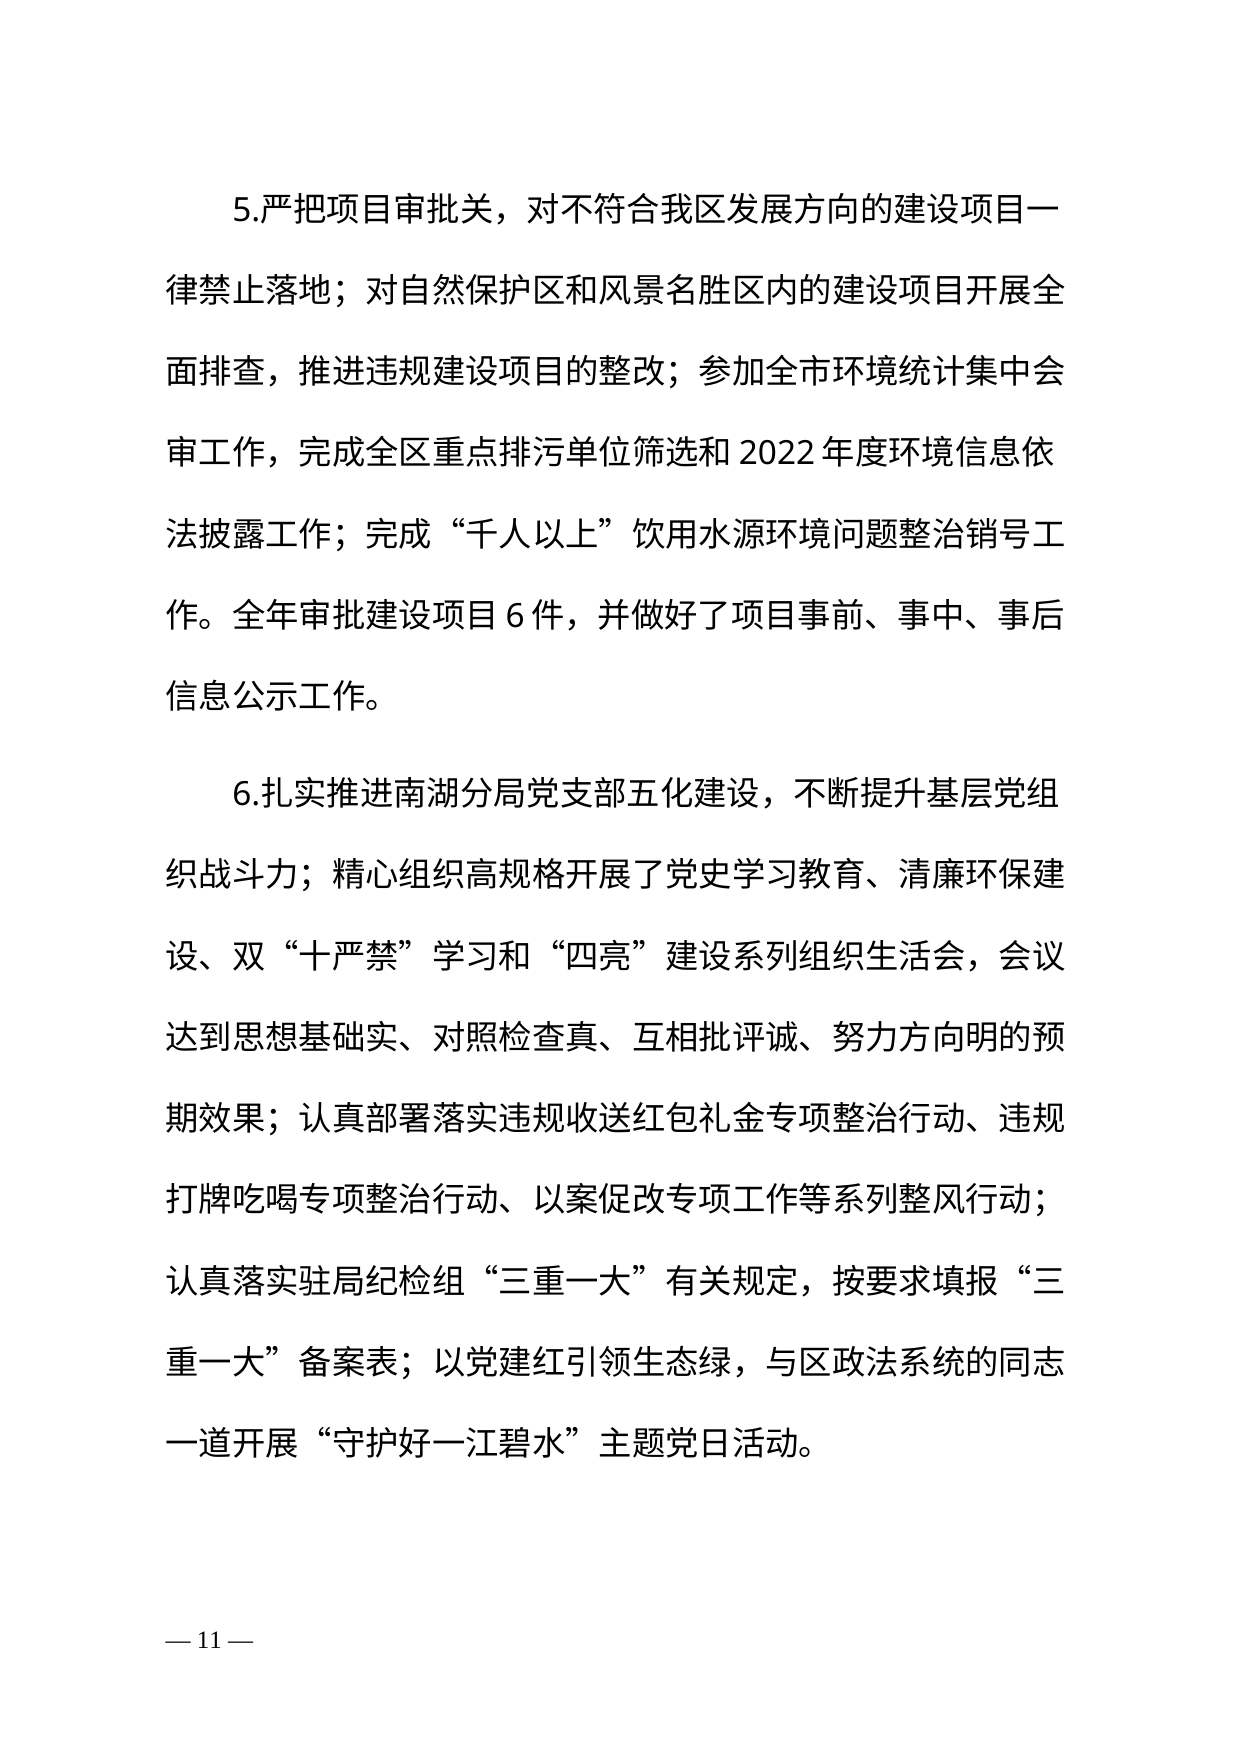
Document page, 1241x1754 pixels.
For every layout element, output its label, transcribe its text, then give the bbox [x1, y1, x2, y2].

list 6.扎实推进南湖分局党支部五化建设，不断提升基层党组织战斗力；精心组织高规格开展了党史学习教育、清廉环保建设、双“十严禁”学习和“四亮”建设系列组织生活会，会议达到思想基础实、对照检查真、互相批评诚、努力方向明的预期效果；认真部署落实违规收送红包礼金专项整治行动、违规打牌吃喝专项整治行动、以案促改专项工作等系列整风行动；认真落实驻局纪检组“三重一大”有关规定，按要求填报“三重一大”备案表；以党建红引领生态绿，与区政法系统的同志一道开展“守护好一江碧水”主题党日活动。 [165, 750, 1075, 1482]
list 5.严把项目审批关，对不符合我区发展方向的建设项目一律禁止落地；对自然保护区和风景名胜区内的建设项目开展全面排查，推进违规建设项目的整改；参加全市环境统计集中会审工作，完成全区重点排污单位筛选和2022年度环境信息依法披露工作；完成“千人以上”饮用水源环境问题整治销号工作。全年审批建设项目6件，并做好了项目事前、事中、事后信息公示工作。 [165, 166, 1075, 735]
